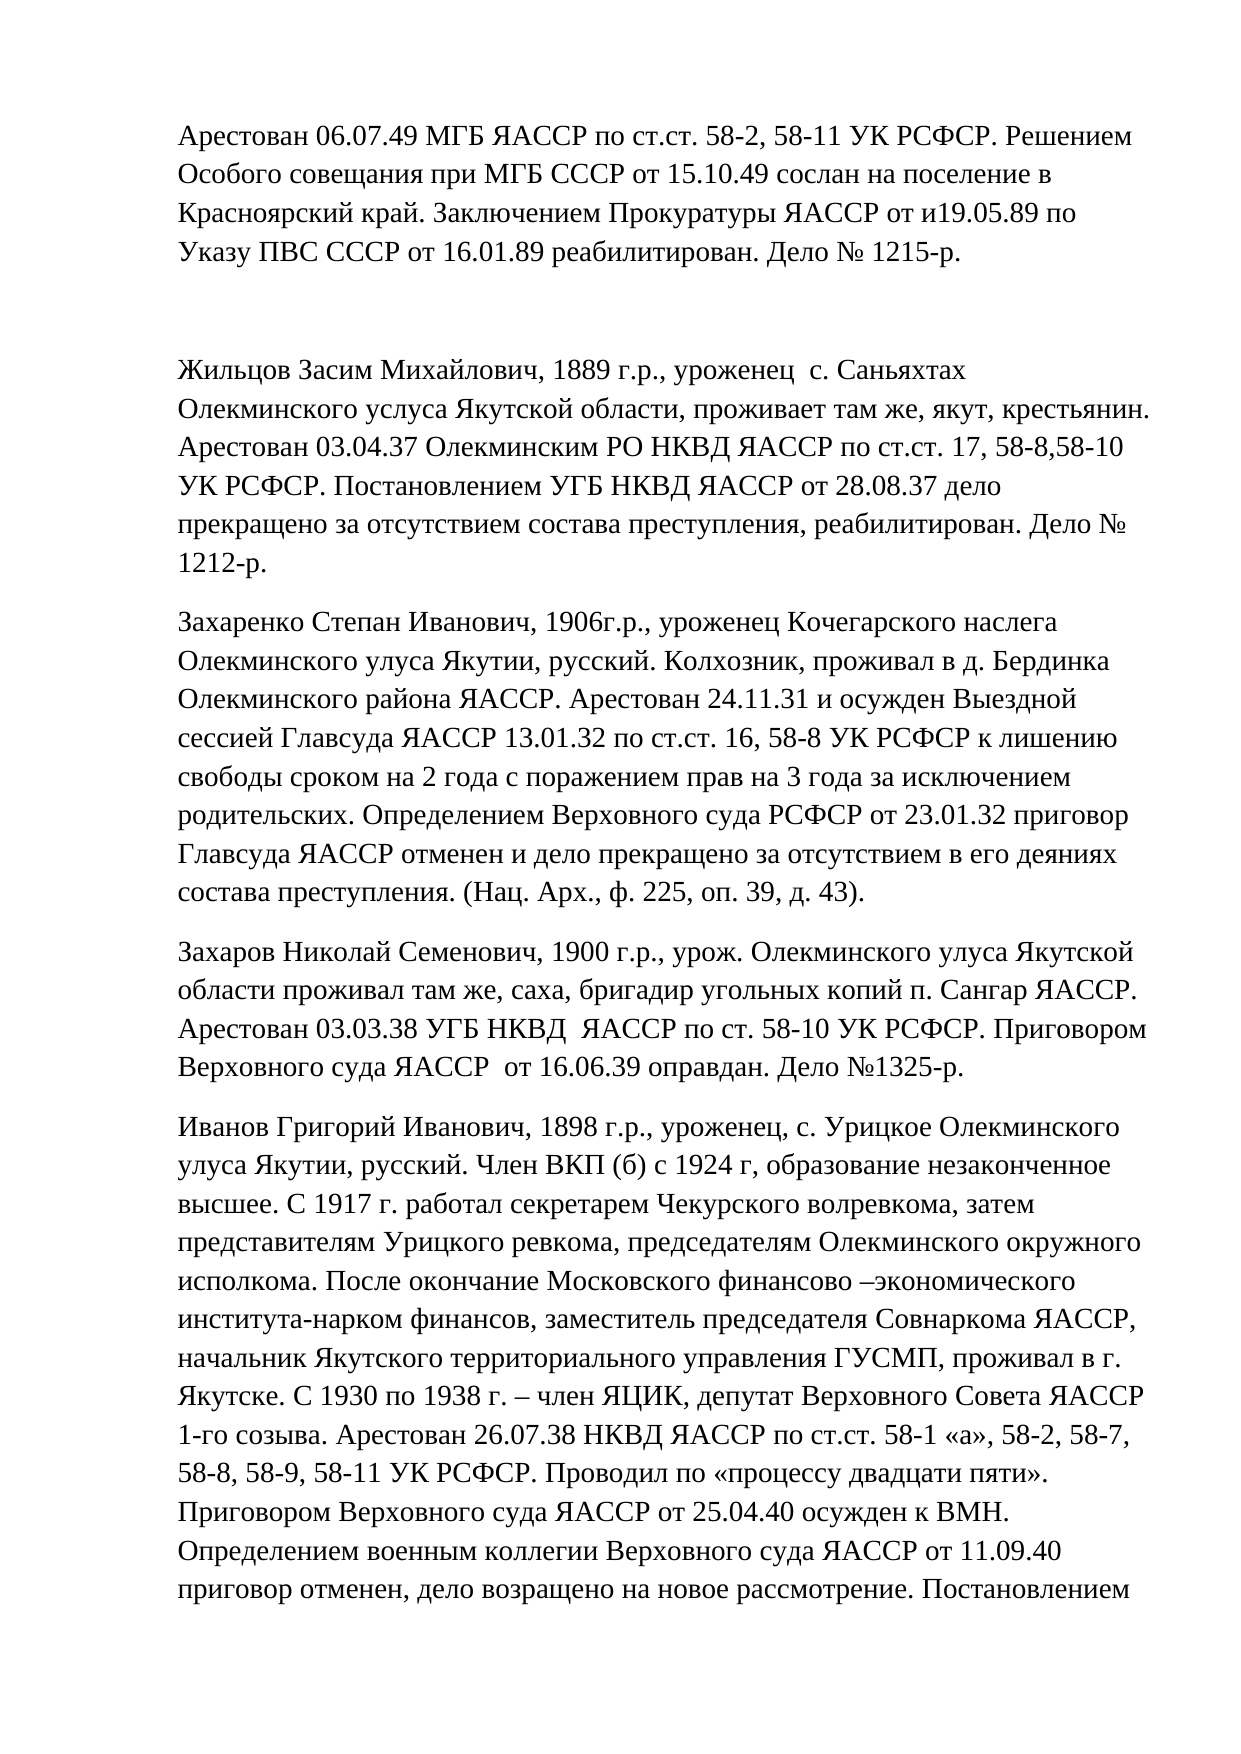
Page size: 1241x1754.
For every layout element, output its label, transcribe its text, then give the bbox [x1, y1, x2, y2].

text Жильцов Засим Михайлович, 1889 г.р., уроженец с. Саньяхтах Олекминского услуса Якутской области, проживает там же, якут, крестьянин. Арестован 03.04.37 Олекминским РО НКВД ЯАССР по ст.ст. 17, 58-8,58-10 УК РСФСР. Постановлением УГБ НКВД ЯАССР от 28.08.37 дело прекращено за отсутствием состава преступления, реабилитирован. Дело № 1212-р. [177, 352, 1152, 579]
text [177, 118, 1152, 267]
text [177, 1109, 1152, 1605]
text Захаренко Степан Иванович, 1906г.р., уроженец Кочегарского наслега Олекминского улуса Якутии, русский. Колхозник, проживал в д. Бердинка Олекминского района ЯАССР. Арестован 24.11.31 и осужден Выездной сессией Главсуда ЯАССР 13.01.32 по ст.ст. 16, 58-8 УК РСФСР к лишению свободы сроком на 2 года с поражением прав на 3 года за исключением родительских. Определением Верховного суда РСФСР от 23.01.32 приговор Главсуда ЯАССР отменен и дело прекращено за отсутствием в его деяниях состава преступления. (Нац. Арх., ф. 225, оп. 39, д. 43). [177, 604, 1152, 908]
text Захаров Николай Семенович, 1900 г.р., урож. Олекминского улуса Якутской области проживал там же, саха, бригадир угольных копий п. Сангар ЯАССР. Арестован 03.03.38 УГБ НКВД ЯАССР по ст. 58-10 УК РСФСР. Приговором Верховного суда ЯАССР от 16.06.39 оправдан. Дело №1325-р. [177, 934, 1152, 1083]
